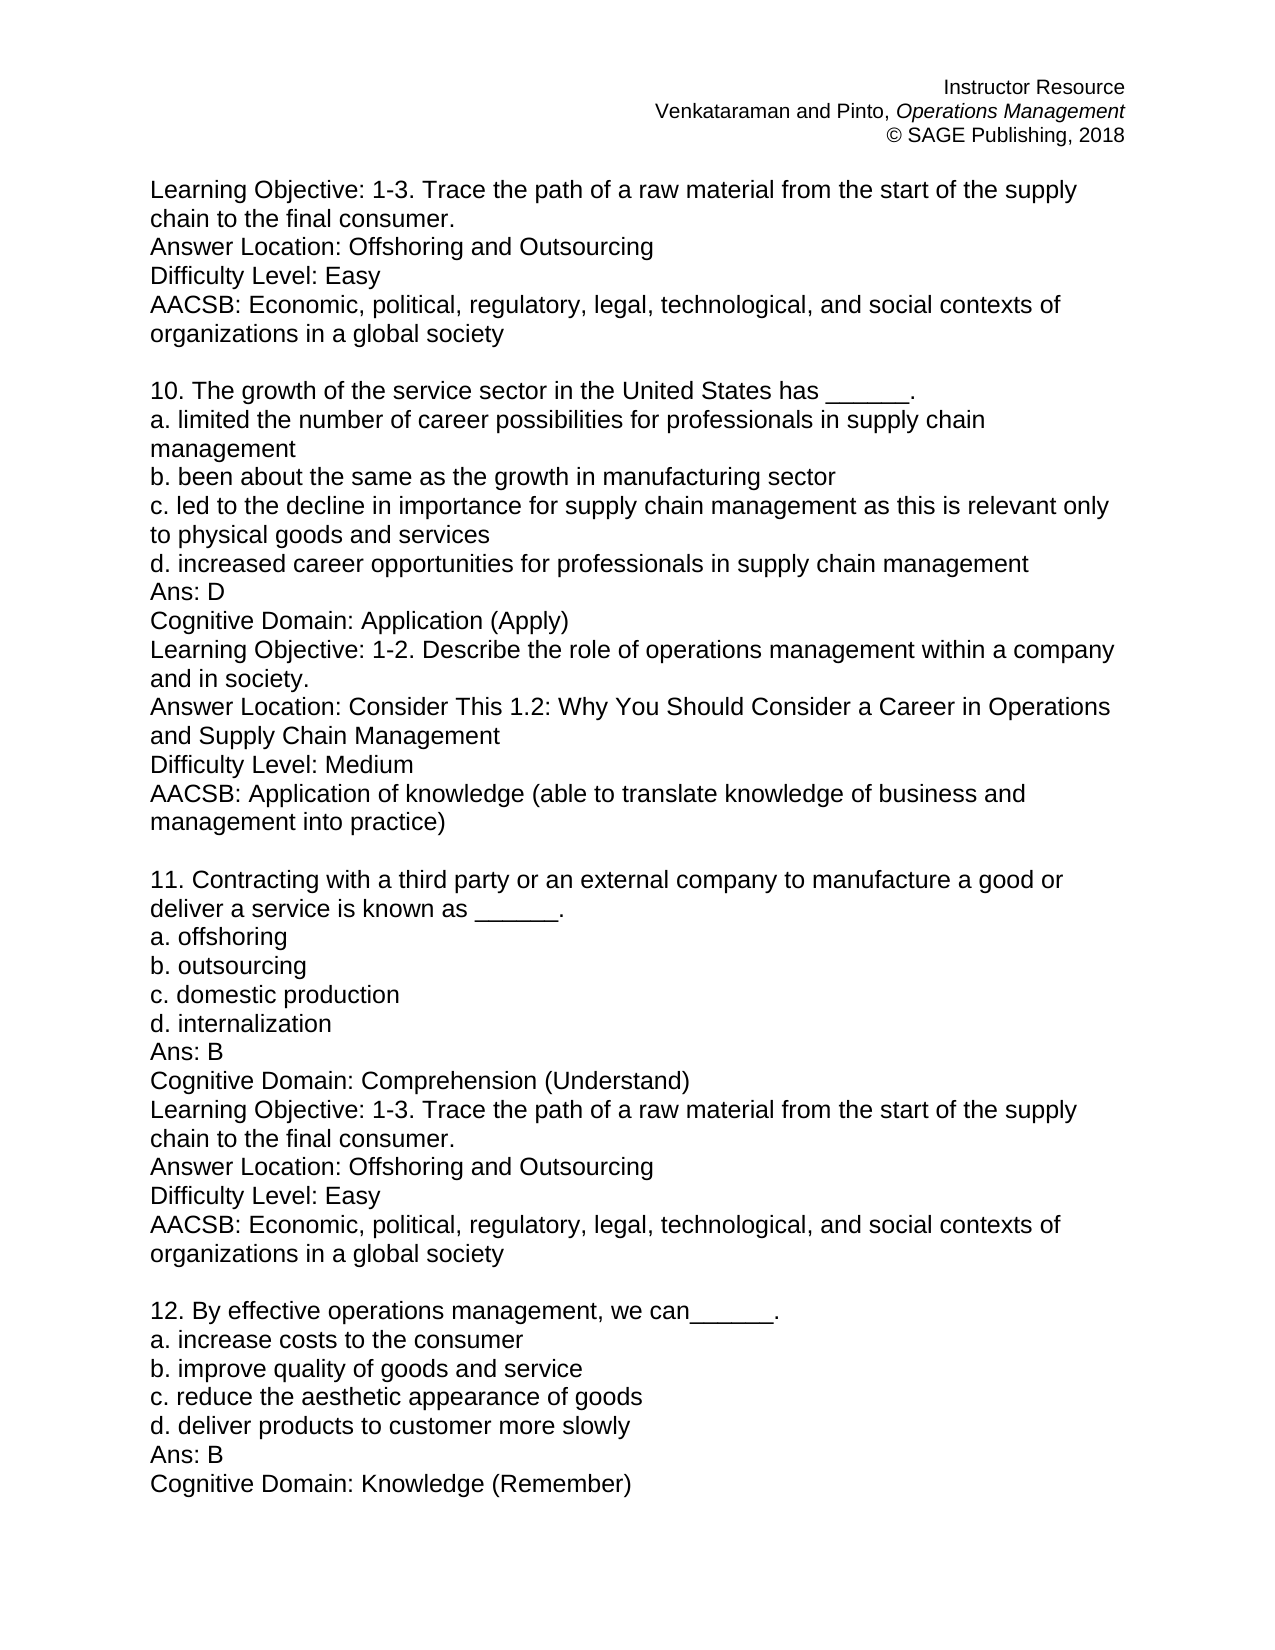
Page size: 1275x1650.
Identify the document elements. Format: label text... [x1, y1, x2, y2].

text d. internalization [150, 1009, 1125, 1037]
text AACSB: Economic, political, regulatory, legal, technological, and social contexts of organizations in a global society [150, 1210, 1125, 1267]
text c. reduce the aesthetic appearance of goods [150, 1382, 1125, 1411]
text Ans: D [150, 577, 1125, 606]
text d. deliver products to customer more slowly [150, 1411, 1125, 1440]
text a. limited the number of career possibilities for professionals in supply chain management [150, 405, 1125, 462]
text d. increased career opportunities for professionals in supply chain management [150, 549, 1125, 577]
text b. been about the same as the growth in manufacturing sector [150, 462, 1125, 491]
text Answer Location: Offshoring and Outsourcing [150, 232, 1125, 261]
text b. outsourcing [150, 951, 1125, 980]
text Learning Objective: 1-3. Trace the path of a raw material from the start of the supply chain to the final consumer. [150, 175, 1125, 232]
text 12. By effective operations management, we can______. [150, 1296, 1125, 1325]
text AACSB: Application of knowledge (able to translate knowledge of business and management into practice) [150, 779, 1125, 836]
text Ans: B [150, 1440, 1125, 1469]
text c. domestic production [150, 980, 1125, 1009]
text a. increase costs to the consumer [150, 1325, 1125, 1354]
text Difficulty Level: Medium [150, 750, 1125, 779]
text Learning Objective: 1-2. Describe the role of operations management within a company and in society. [150, 635, 1125, 692]
text Ans: B [150, 1037, 1125, 1066]
text Cognitive Domain: Knowledge (Remember) [150, 1469, 1125, 1497]
text AACSB: Economic, political, regulatory, legal, technological, and social contexts of organizations in a global society [150, 290, 1125, 347]
text Answer Location: Consider This 1.2: Why You Should Consider a Career in Operations and Supply Chain Management [150, 692, 1125, 750]
text 11. Contracting with a third party or an external company to manufacture a good or deliver a service is known as ______. [150, 865, 1125, 922]
text Learning Objective: 1-3. Trace the path of a raw material from the start of the supply chain to the final consumer. [150, 1095, 1125, 1152]
text a. offshoring [150, 922, 1125, 951]
text b. improve quality of goods and service [150, 1354, 1125, 1382]
text Difficulty Level: Easy [150, 261, 1125, 290]
text Cognitive Domain: Comprehension (Understand) [150, 1066, 1125, 1095]
text 10. The growth of the service sector in the United States has ______. [150, 376, 1125, 405]
text Cognitive Domain: Application (Apply) [150, 606, 1125, 635]
text c. led to the decline in importance for supply chain management as this is relevant only to physical goods and services [150, 491, 1125, 549]
text Difficulty Level: Easy [150, 1181, 1125, 1210]
text Answer Location: Offshoring and Outsourcing [150, 1152, 1125, 1181]
